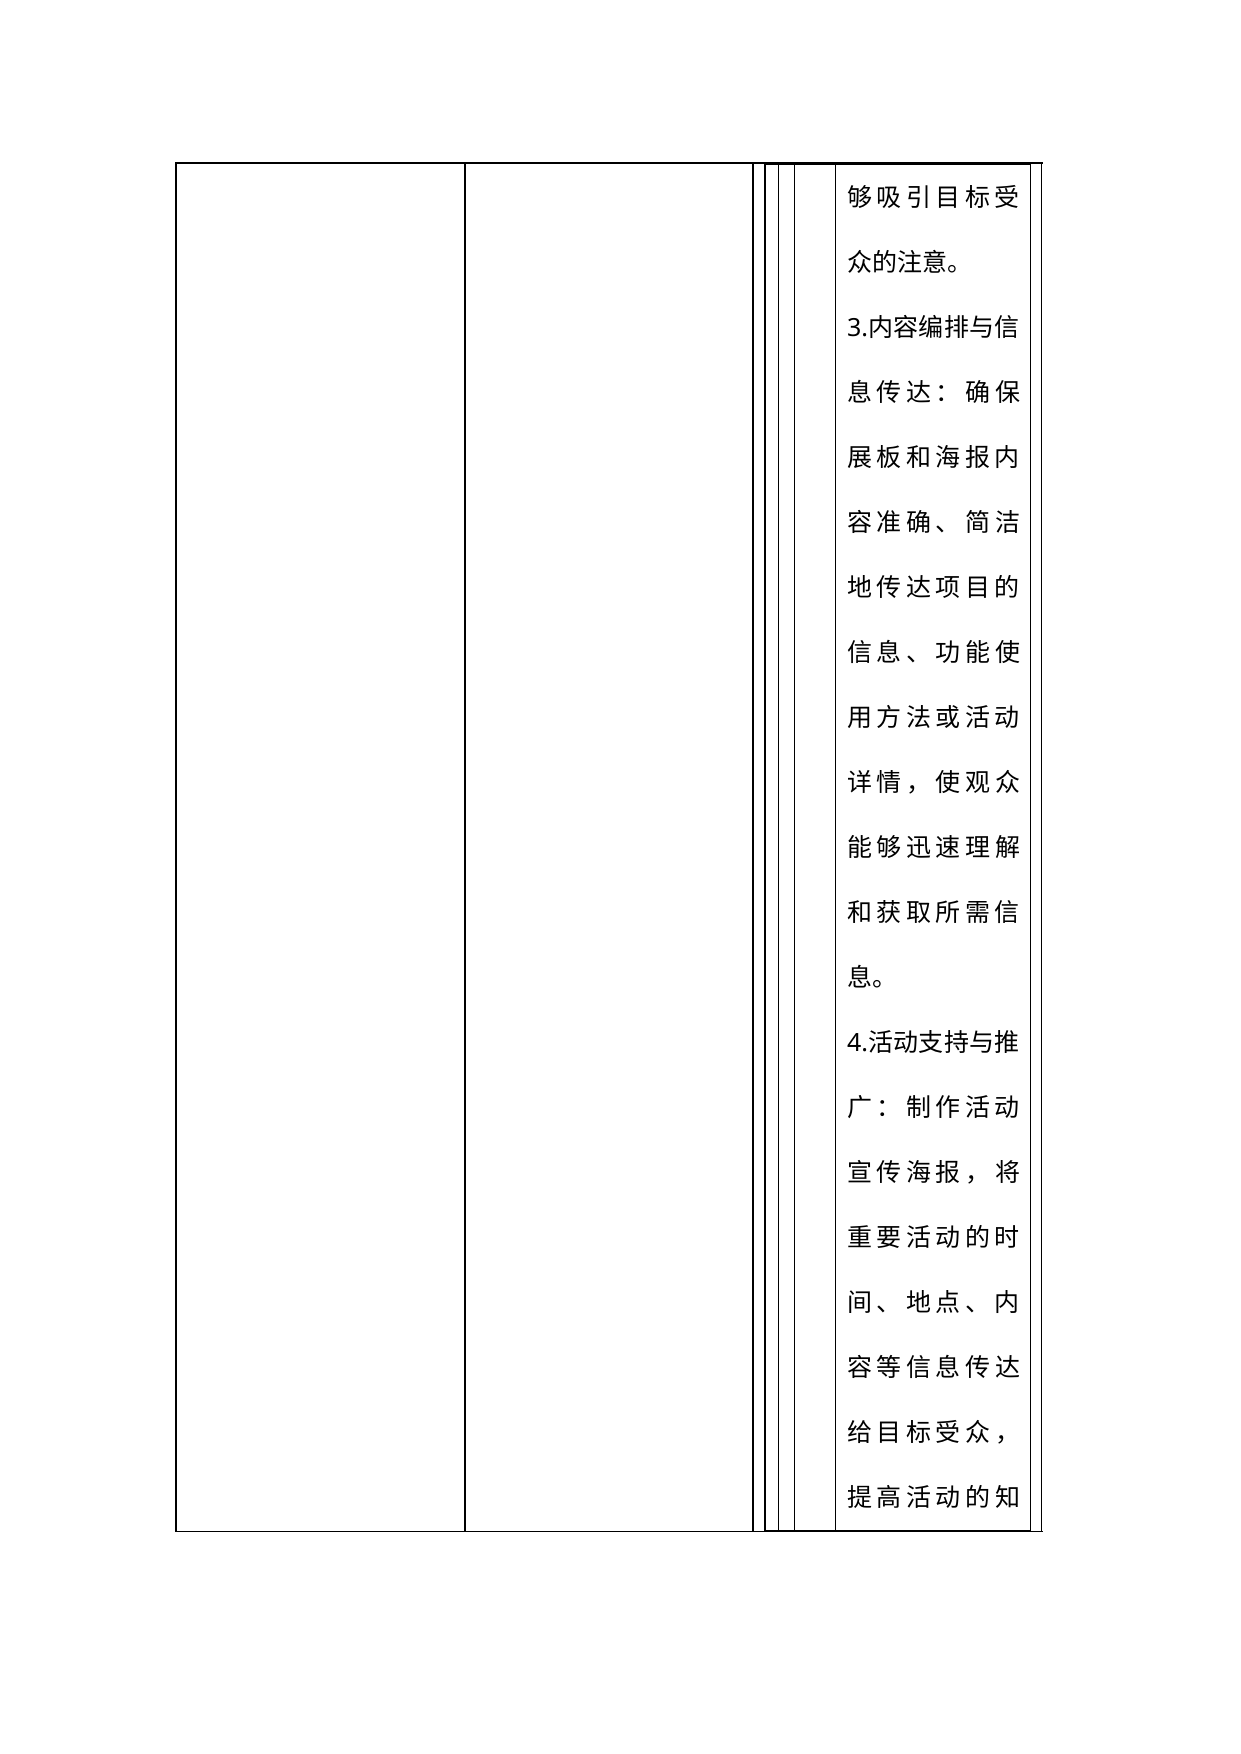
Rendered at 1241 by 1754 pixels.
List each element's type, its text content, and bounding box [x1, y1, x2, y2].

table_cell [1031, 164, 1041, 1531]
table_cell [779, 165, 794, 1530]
table_cell 1 [466, 164, 752, 1531]
table_cell [177, 164, 464, 1531]
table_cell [836, 165, 1030, 1530]
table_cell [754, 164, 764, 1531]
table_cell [795, 165, 835, 1530]
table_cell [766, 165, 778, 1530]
